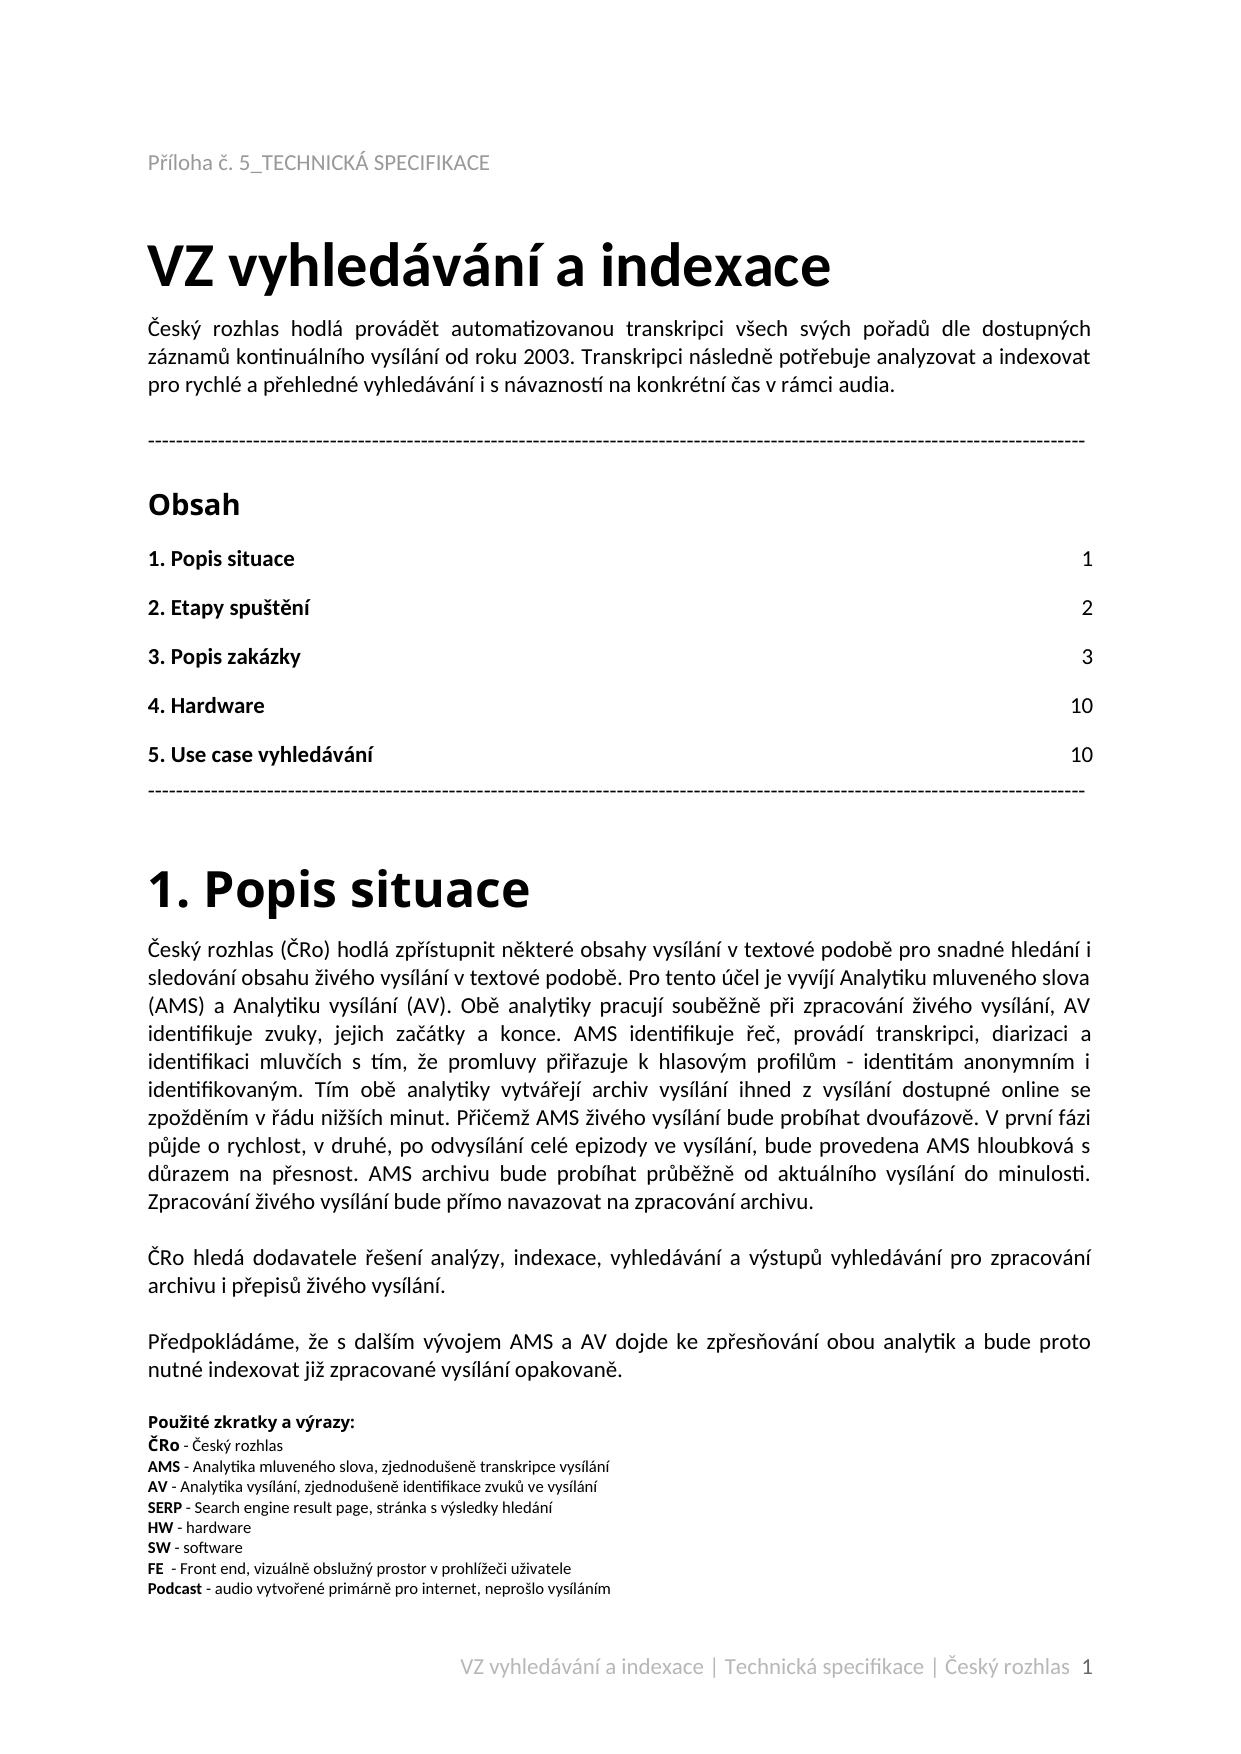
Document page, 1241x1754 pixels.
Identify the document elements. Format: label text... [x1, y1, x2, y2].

text Podcast - audio vytvořené primárně pro internet, neprošlo vysíláním [148, 1578, 1093, 1599]
text Český rozhlas (ČRo) hodlá zpřístupnit některé obsahy vysílání v textové podobě pro snadné hledání i sledování obsahu živého vysílání v textové podobě. Pro tento účel je vyvíjí Analytiku mluveného slova (AMS) a Analytiku vysílání (AV). Obě analytiky pracují souběžně při zpracování živého vysílání, AV identifikuje zvuky, jejich začátky a konce. AMS identifikuje řeč, provádí transkripci, diarizaci a identifikaci mluvčích s tím, že promluvy přiřazuje k hlasovým profilům - identitám anonymním i identifikovaným. Tím obě analytiky vytvářejí archiv vysílání ihned z vysílání dostupné online se zpožděním v řádu nižších minut. Přičemž AMS živého vysílání bude probíhat dvoufázově. V první fázi půjde o rychlost, v druhé, po odvysílání celé epizody ve vysílání, bude provedena AMS hloubková s důrazem na přesnost. AMS archivu bude probíhat průběžně od aktuálního vysílání do minulosti. Zpracování živého vysílání bude přímo navazovat na zpracování archivu. [148, 935, 1093, 1215]
text -------------------------------------------------------------------------------------------------------------------------------------- [148, 427, 1093, 454]
subtitle Obsah [148, 484, 1093, 523]
text SW - software [148, 1538, 1093, 1558]
text Použité zkratky a výrazy: [148, 1411, 1093, 1434]
text FE - Front end, vizuálně obslužný prostor v prohlížeči uživatele [148, 1558, 1093, 1578]
text ČRo hledá dodavatele řešení analýzy, indexace, vyhledávání a výstupů vyhledávání pro zpracování archivu i přepisů živého vysílání. [148, 1243, 1093, 1299]
text -------------------------------------------------------------------------------------------------------------------------------------- [148, 776, 1093, 804]
text ČRo - Český rozhlas [148, 1434, 1093, 1456]
text Český rozhlas hodlá provádět automatizovanou transkripci všech svých pořadů dle dostupných záznamů kontinuálního vysílání od roku 2003. Transkripci následně potřebuje analyzovat a indexovat pro rychlé a přehledné vyhledávání i s návazností na konkrétní čas v rámci audia. [148, 314, 1093, 398]
title VZ vyhledávání a indexace [148, 226, 1093, 302]
text SERP - Search engine result page, stránka s výsledky hledání [148, 1497, 1093, 1517]
text Příloha č. 5_TECHNICKÁ SPECIFIKACE [148, 148, 1093, 176]
subtitle 1. Popis situace [148, 854, 1093, 922]
text AV - Analytika vysílání, zjednodušeně identifikace zvuků ve vysílání [148, 1477, 1093, 1497]
text AMS - Analytika mluveného slova, zjednodušeně transkripce vysílání [148, 1456, 1093, 1477]
text Předpokládáme, že s dalším vývojem AMS a AV dojde ke zpřesňování obou analytik a bude proto nutné indexovat již zpracované vysílání opakovaně. [148, 1327, 1093, 1383]
text HW - hardware [148, 1517, 1093, 1538]
